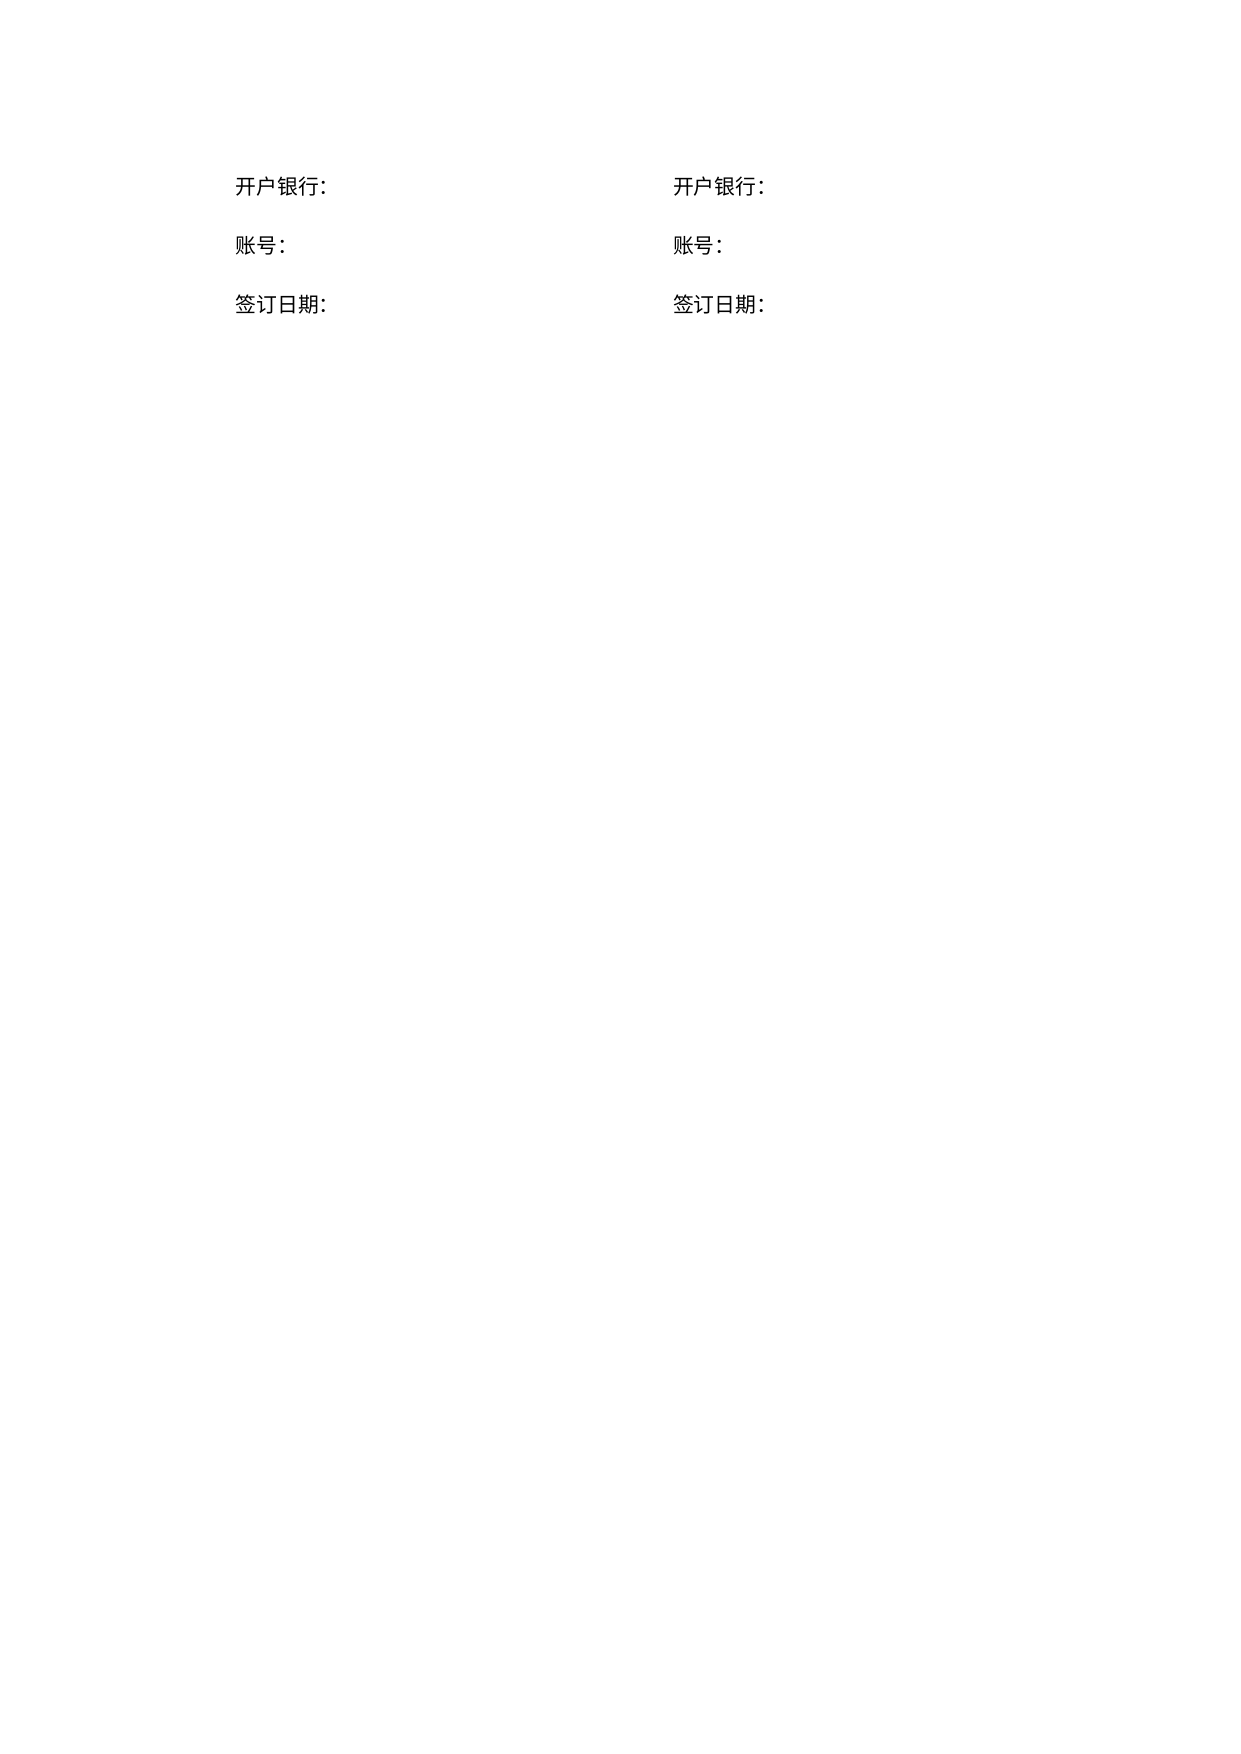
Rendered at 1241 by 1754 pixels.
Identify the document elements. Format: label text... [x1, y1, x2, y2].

table_cell 签订日期： [183, 280, 620, 339]
table_cell 账号： [620, 221, 1058, 280]
table_cell 开户银行： [183, 162, 620, 221]
table_cell 开户银行： [620, 162, 1058, 221]
table_cell 签订日期： [620, 280, 1058, 339]
table_cell 账号： [183, 221, 620, 280]
